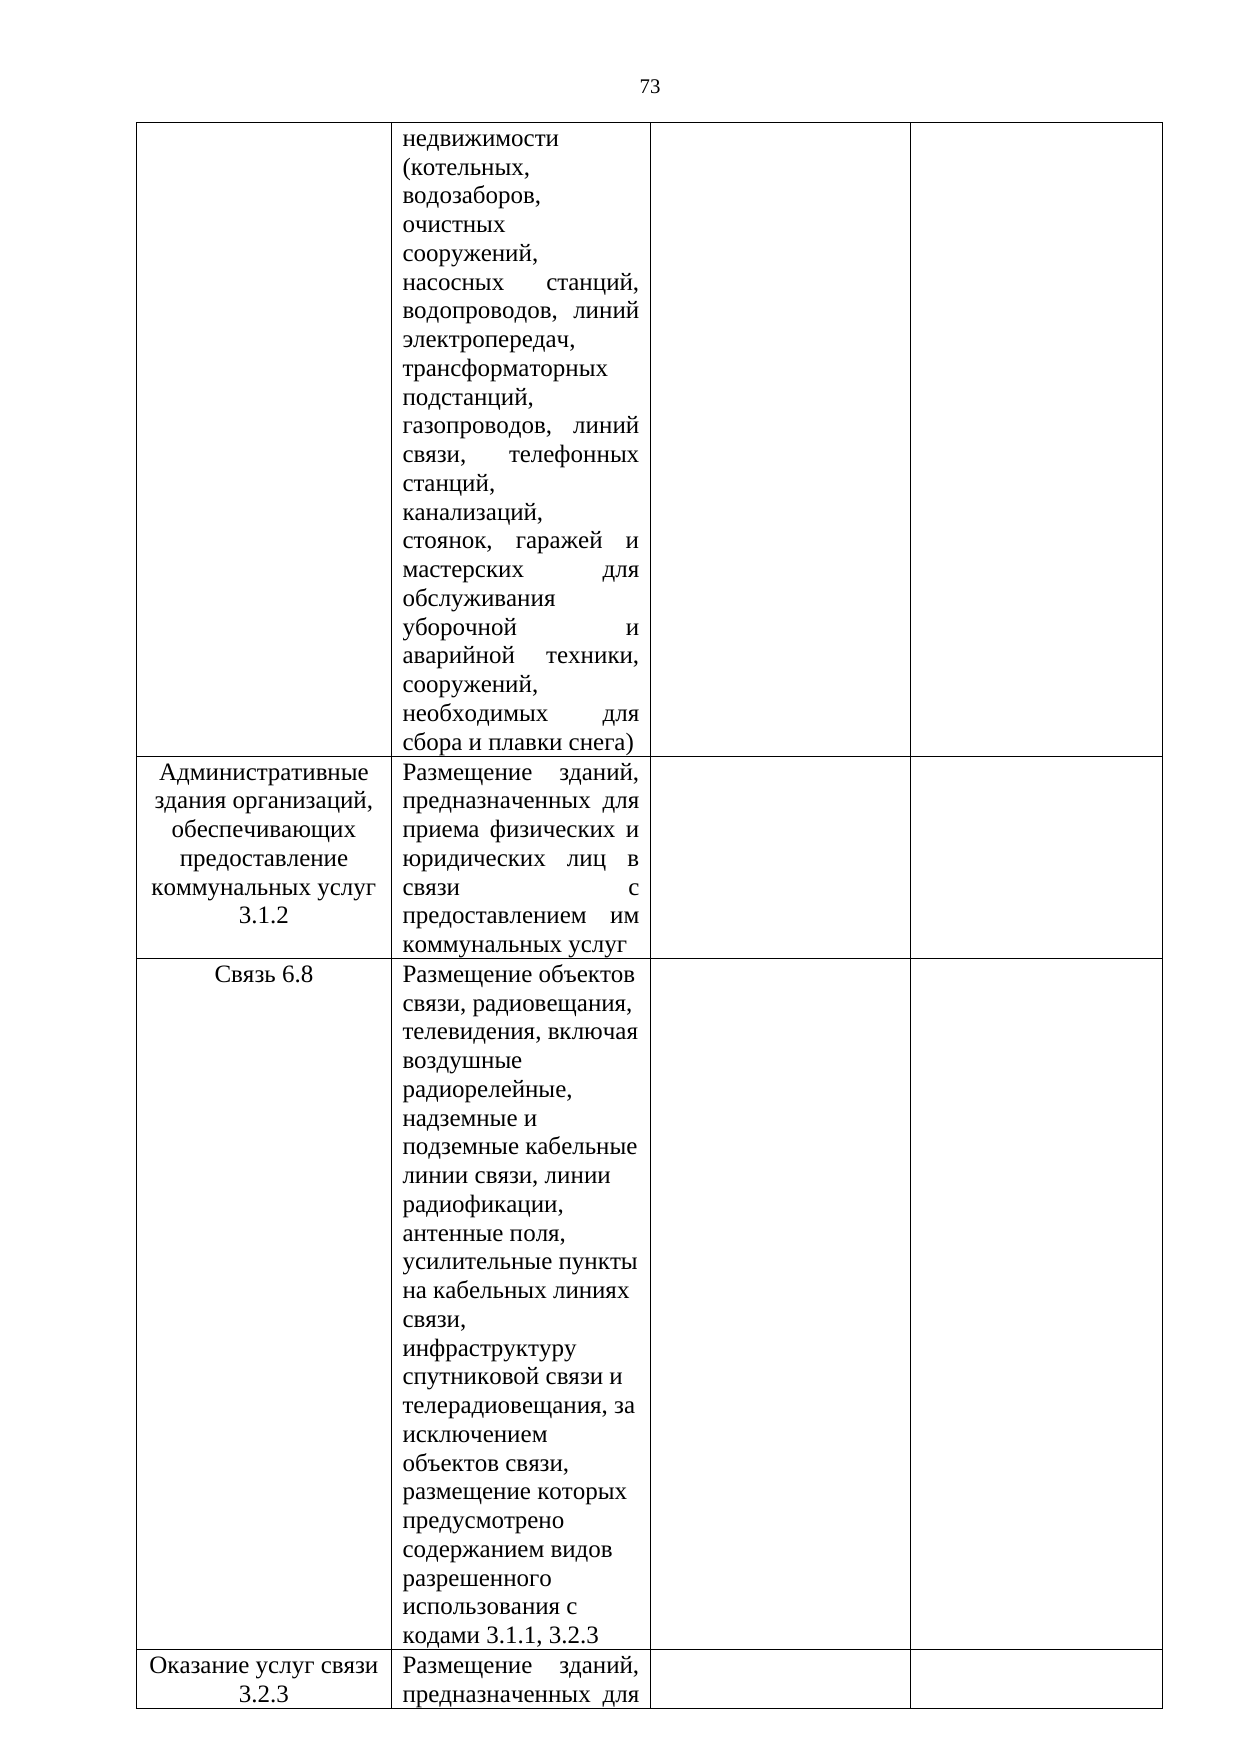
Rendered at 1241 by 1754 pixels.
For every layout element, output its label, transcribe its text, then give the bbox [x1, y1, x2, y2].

table_cell [911, 959, 1162, 1649]
table_cell Размещение зданий, предназначенных для приема физических и юридических лиц в связи с предоставлением им коммунальных услуг [392, 757, 650, 958]
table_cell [137, 1650, 391, 1707]
table_cell [911, 757, 1162, 958]
table_cell Размещение объектов связи, радиовещания, телевидения, включая воздушные радиорелейные, надземные и подземные кабельные линии связи, линии радиофикации, антенные поля, усилительные пункты на кабельных линиях связи, инфраструктуру спутниковой связи и телерадиовещания, за исключением объектов связи, размещение которых предусмотрено содержанием видов разрешенного использования с кодами 3.1.1, 3.2.3 [392, 959, 650, 1649]
table_cell [651, 959, 910, 1649]
table_cell Административные здания организаций, обеспечивающих предоставление коммунальных услуг 3.1.2 [137, 757, 391, 958]
table_cell [651, 1650, 910, 1707]
table_cell [911, 1650, 1162, 1707]
table_cell [651, 757, 910, 958]
table_cell Связь 6.8 [137, 959, 391, 1649]
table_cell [392, 123, 650, 756]
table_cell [392, 1650, 650, 1707]
table_cell [911, 123, 1162, 756]
table_cell [651, 123, 910, 756]
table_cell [137, 123, 391, 756]
